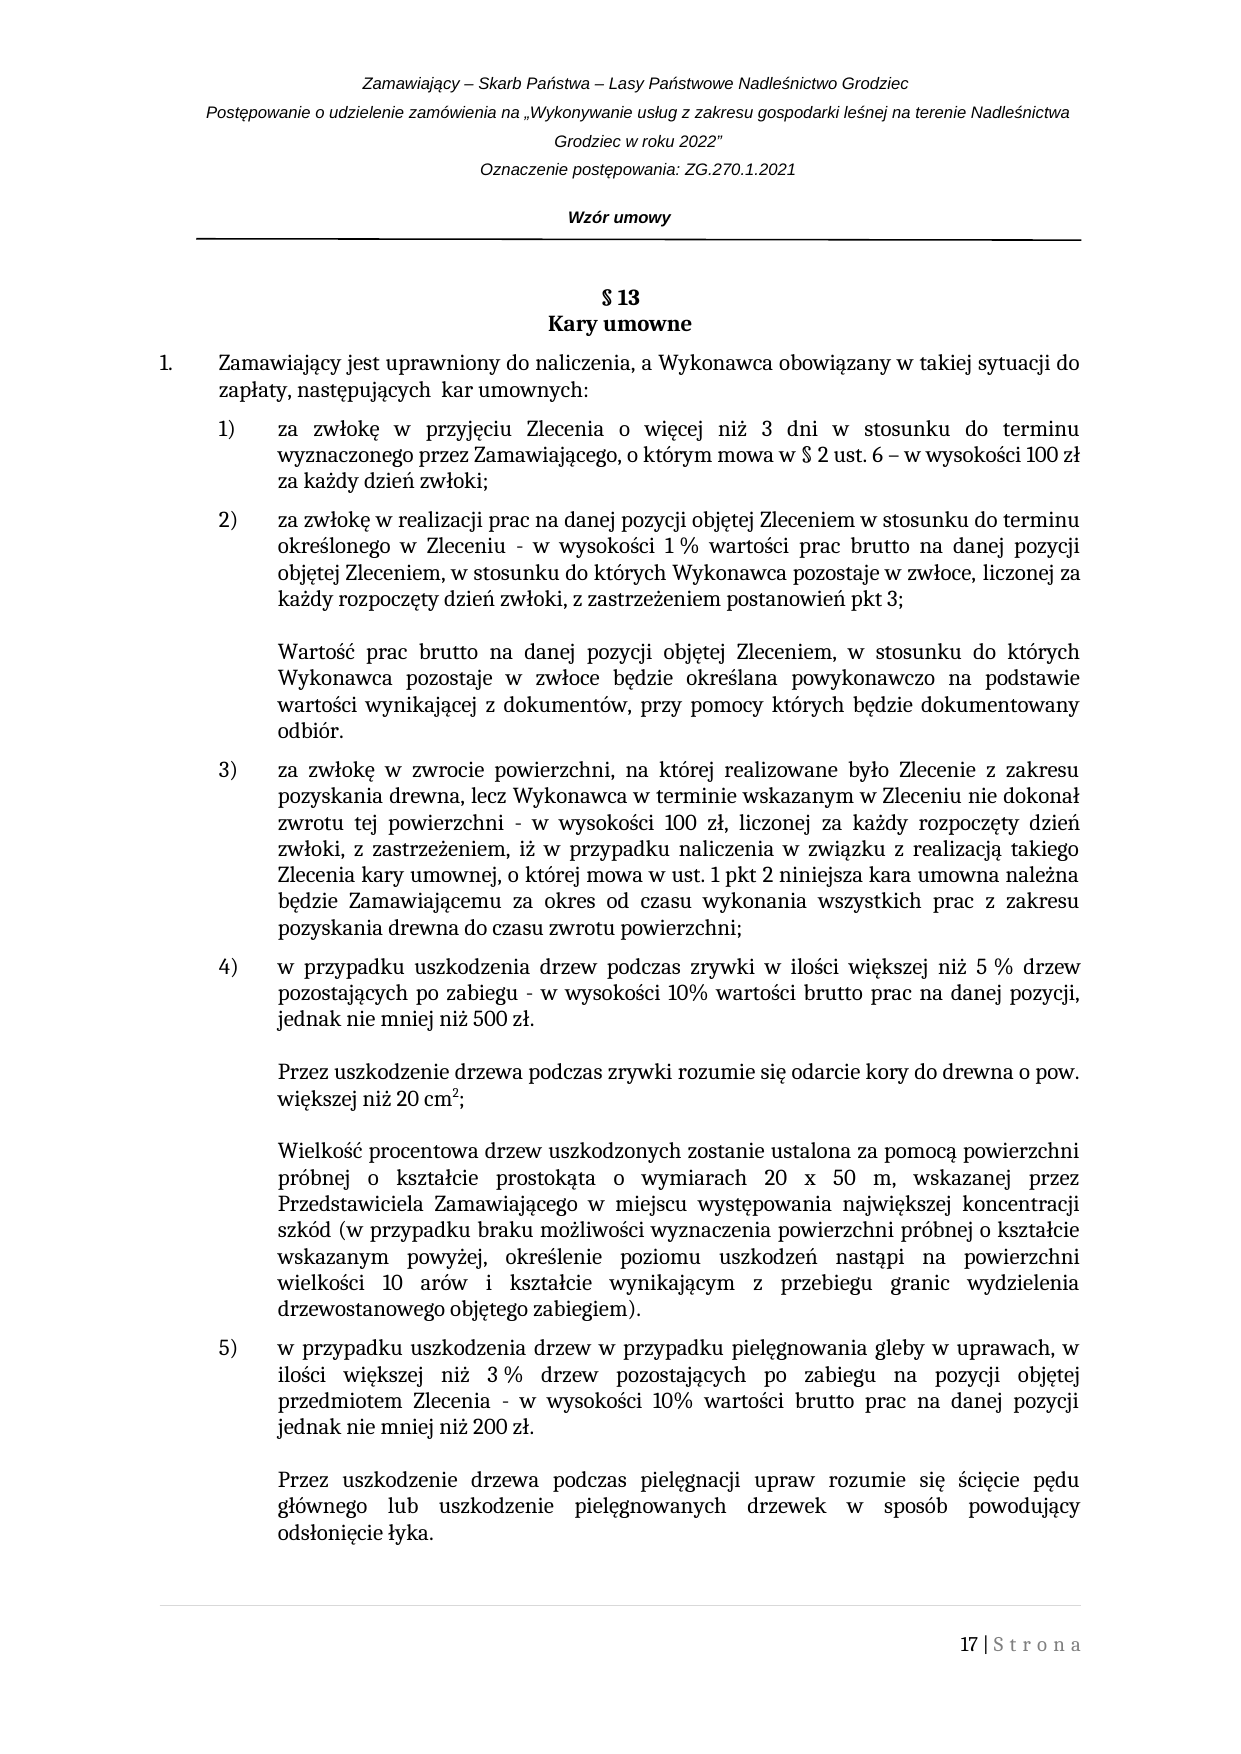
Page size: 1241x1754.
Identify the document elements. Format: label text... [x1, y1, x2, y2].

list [218, 1335, 1081, 1572]
list za zwłokę w realizacji prac na danej pozycji objętej Zleceniem w stosunku do terminu określonego w Zleceniu - w wysokości 1 % wartości prac brutto na danej pozycji objętej Zleceniem, w stosunku do których Wykonawca pozostaje w zwłoce, liczonej za każdy rozpoczęty dzień zwłoki, z zastrzeżeniem postanowień pkt 3; Wartość prac brutto na danej pozycji objętej Zleceniem, w stosunku do których Wykonawca pozostaje w zwłoce będzie określana powykonawczo na podstawie wartości wynikającej z dokumentów, przy pomocy których będzie dokumentowany odbiór. [218, 507, 1081, 744]
text § 13 Kary umowne [159, 285, 1081, 338]
list Zamawiający jest uprawniony do naliczenia, a Wykonawca obowiązany w takiej sytuacji do zapłaty, następujących kar umownych: [159, 350, 1081, 403]
list za zwłokę w przyjęciu Zlecenia o więcej niż 3 dni w stosunku do terminu wyznaczonego przez Zamawiającego, o którym mowa w § 2 ust. 6 – w wysokości 100 zł za każdy dzień zwłoki; [218, 415, 1081, 494]
list za zwłokę w zwrocie powierzchni, na której realizowane było Zlecenie z zakresu pozyskania drewna, lecz Wykonawca w terminie wskazanym w Zleceniu nie dokonał zwrotu tej powierzchni - w wysokości 100 zł, liczonej za każdy rozpoczęty dzień zwłoki, z zastrzeżeniem, iż w przypadku naliczenia w związku z realizacją takiego Zlecenia kary umownej, o której mowa w ust. 1 pkt 2 niniejsza kara umowna należna będzie Zamawiającemu za okres od czasu wykonania wszystkich prac z zakresu pozyskania drewna do czasu zwrotu powierzchni; [218, 757, 1081, 941]
list w przypadku uszkodzenia drzew podczas zrywki w ilości większej niż 5 % drzew pozostających po zabiegu - w wysokości 10% wartości brutto prac na danej pozycji, jednak nie mniej niż 500 zł. Przez uszkodzenie drzewa podczas zrywki rozumie się odarcie kory do drewna o pow. większej niż 20 cm2; Wielkość procentowa drzew uszkodzonych zostanie ustalona za pomocą powierzchni próbnej o kształcie prostokąta o wymiarach 20 x 50 m, wskazanej przez Przedstawiciela Zamawiającego w miejscu występowania największej koncentracji szkód (w przypadku braku możliwości wyznaczenia powierzchni próbnej o kształcie wskazanym powyżej, określenie poziomu uszkodzeń nastąpi na powierzchni wielkości 10 arów i kształcie wynikającym z przebiegu granic wydzielenia drzewostanowego objętego zabiegiem). [218, 953, 1081, 1322]
